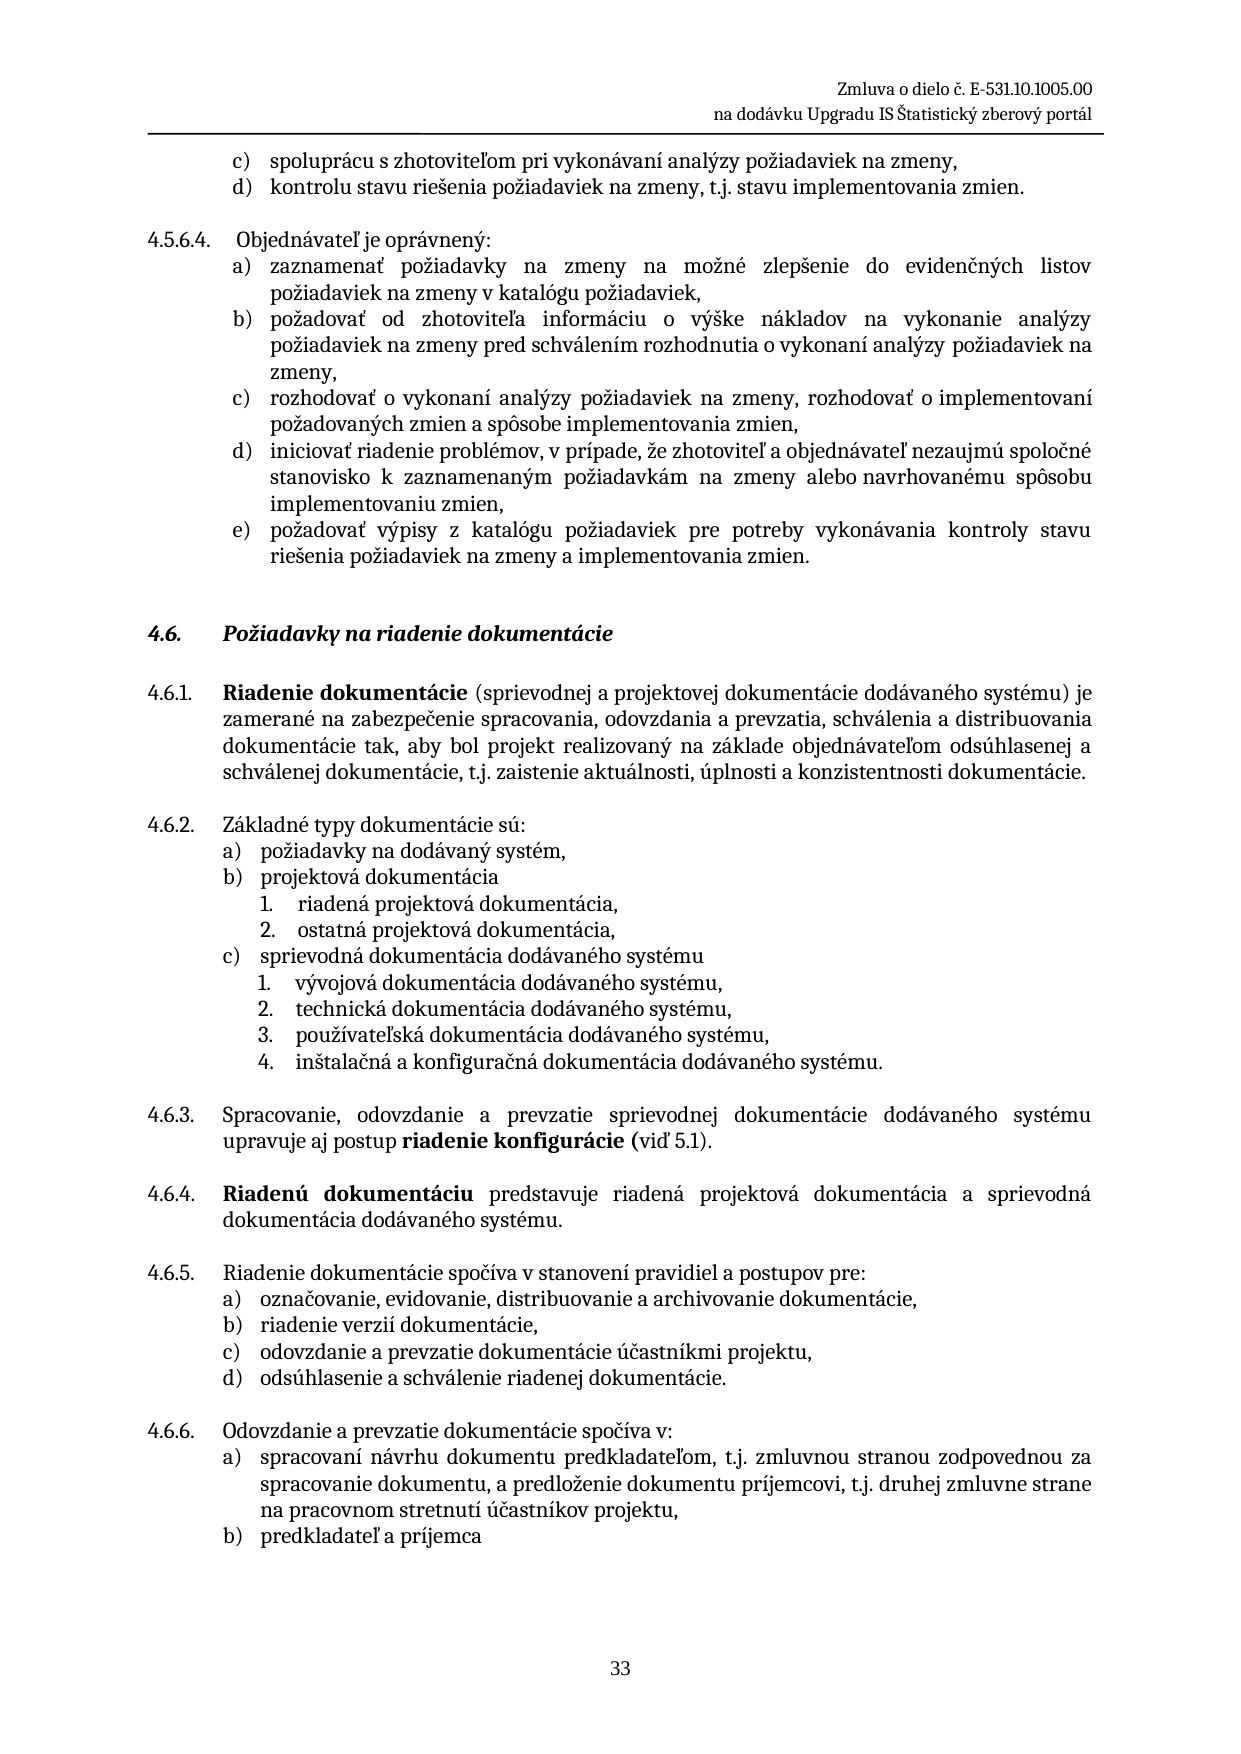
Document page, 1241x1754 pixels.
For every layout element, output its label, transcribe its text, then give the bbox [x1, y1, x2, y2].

list rozhodovať o vykonaní analýzy požiadaviek na zmeny, rozhodovať o implementovaní požadovaných zmien a spôsobe implementovania zmien, [232, 385, 1092, 438]
list technická dokumentácia dodávaného systému, [258, 996, 1092, 1022]
list spoluprácu s zhotoviteľom pri vykonávaní analýzy požiadaviek na zmeny, [232, 148, 1092, 174]
list Objednávateľ je oprávnený: [148, 227, 1092, 253]
list sprievodná dokumentácia dodávaného systému [223, 943, 1092, 969]
list predkladateľ a príjemca [223, 1523, 1092, 1549]
list ostatná projektová dokumentácia, [260, 917, 1092, 943]
list odsúhlasenie a schválenie riadenej dokumentácie. [223, 1365, 1092, 1391]
list projektová dokumentácia [223, 864, 1092, 891]
list požadovať výpisy z katalógu požiadaviek pre potreby vykonávania kontroly stavu riešenia požiadaviek na zmeny a implementovania zmien. [232, 517, 1092, 569]
list riadenie verzií dokumentácie, [223, 1312, 1092, 1338]
list Základné typy dokumentácie sú: [148, 811, 1092, 838]
list Riadenie dokumentácie (sprievodnej a projektovej dokumentácie dodávaného systému) je zamerané na zabezpečenie spracovania, odovzdania a prevzatia, schválenia a distribuovania dokumentácie tak, aby bol projekt realizovaný na základe objednávateľom odsúhlasenej a schválenej dokumentácie, t.j. zaistenie aktuálnosti, úplnosti a konzistentnosti dokumentácie. [148, 680, 1092, 785]
list kontrolu stavu riešenia požiadaviek na zmeny, t.j. stavu implementovania zmien. [232, 174, 1092, 200]
list Riadenie dokumentácie spočíva v stanovení pravidiel a postupov pre: [148, 1259, 1092, 1286]
list požiadavky na dodávaný systém, [223, 838, 1092, 864]
list odovzdanie a prevzatie dokumentácie účastníkmi projektu, [223, 1338, 1092, 1365]
list spracovaní návrhu dokumentu predkladateľom, t.j. zmluvnou stranou zodpovednou za spracovanie dokumentu, a predloženie dokumentu príjemcovi, t.j. druhej zmluvne strane na pracovnom stretnutí účastníkov projektu, [223, 1444, 1092, 1523]
list používateľská dokumentácia dodávaného systému, [258, 1022, 1092, 1049]
list iniciovať riadenie problémov, v prípade, že zhotoviteľ a objednávateľ nezaujmú spoločné stanovisko k zaznamenaným požiadavkám na zmeny alebo navrhovanému spôsobu implementovaniu zmien, [232, 438, 1092, 517]
list Riadenú dokumentáciu predstavuje riadená projektová dokumentácia a sprievodná dokumentácia dodávaného systému. [148, 1180, 1092, 1233]
list vývojová dokumentácia dodávaného systému, [258, 969, 1092, 996]
subtitle Požiadavky na riadenie dokumentácie [148, 621, 1092, 647]
list inštalačná a konfiguračná dokumentácia dodávaného systému. [258, 1049, 1092, 1075]
list označovanie, evidovanie, distribuovanie a archivovanie dokumentácie, [223, 1286, 1092, 1312]
list požadovať od zhotoviteľa informáciu o výške nákladov na vykonanie analýzy požiadaviek na zmeny pred schválením rozhodnutia o vykonaní analýzy požiadaviek na zmeny, [232, 306, 1092, 385]
list zaznamenať požiadavky na zmeny na možné zlepšenie do evidenčných listov požiadaviek na zmeny v katalógu požiadaviek, [232, 253, 1092, 306]
list Odovzdanie a prevzatie dokumentácie spočíva v: [148, 1418, 1092, 1444]
list Spracovanie, odovzdanie a prevzatie sprievodnej dokumentácie dodávaného systému upravuje aj postup riadenie konfigurácie (viď 5.1). [148, 1101, 1092, 1154]
list riadená projektová dokumentácia, [260, 891, 1092, 917]
